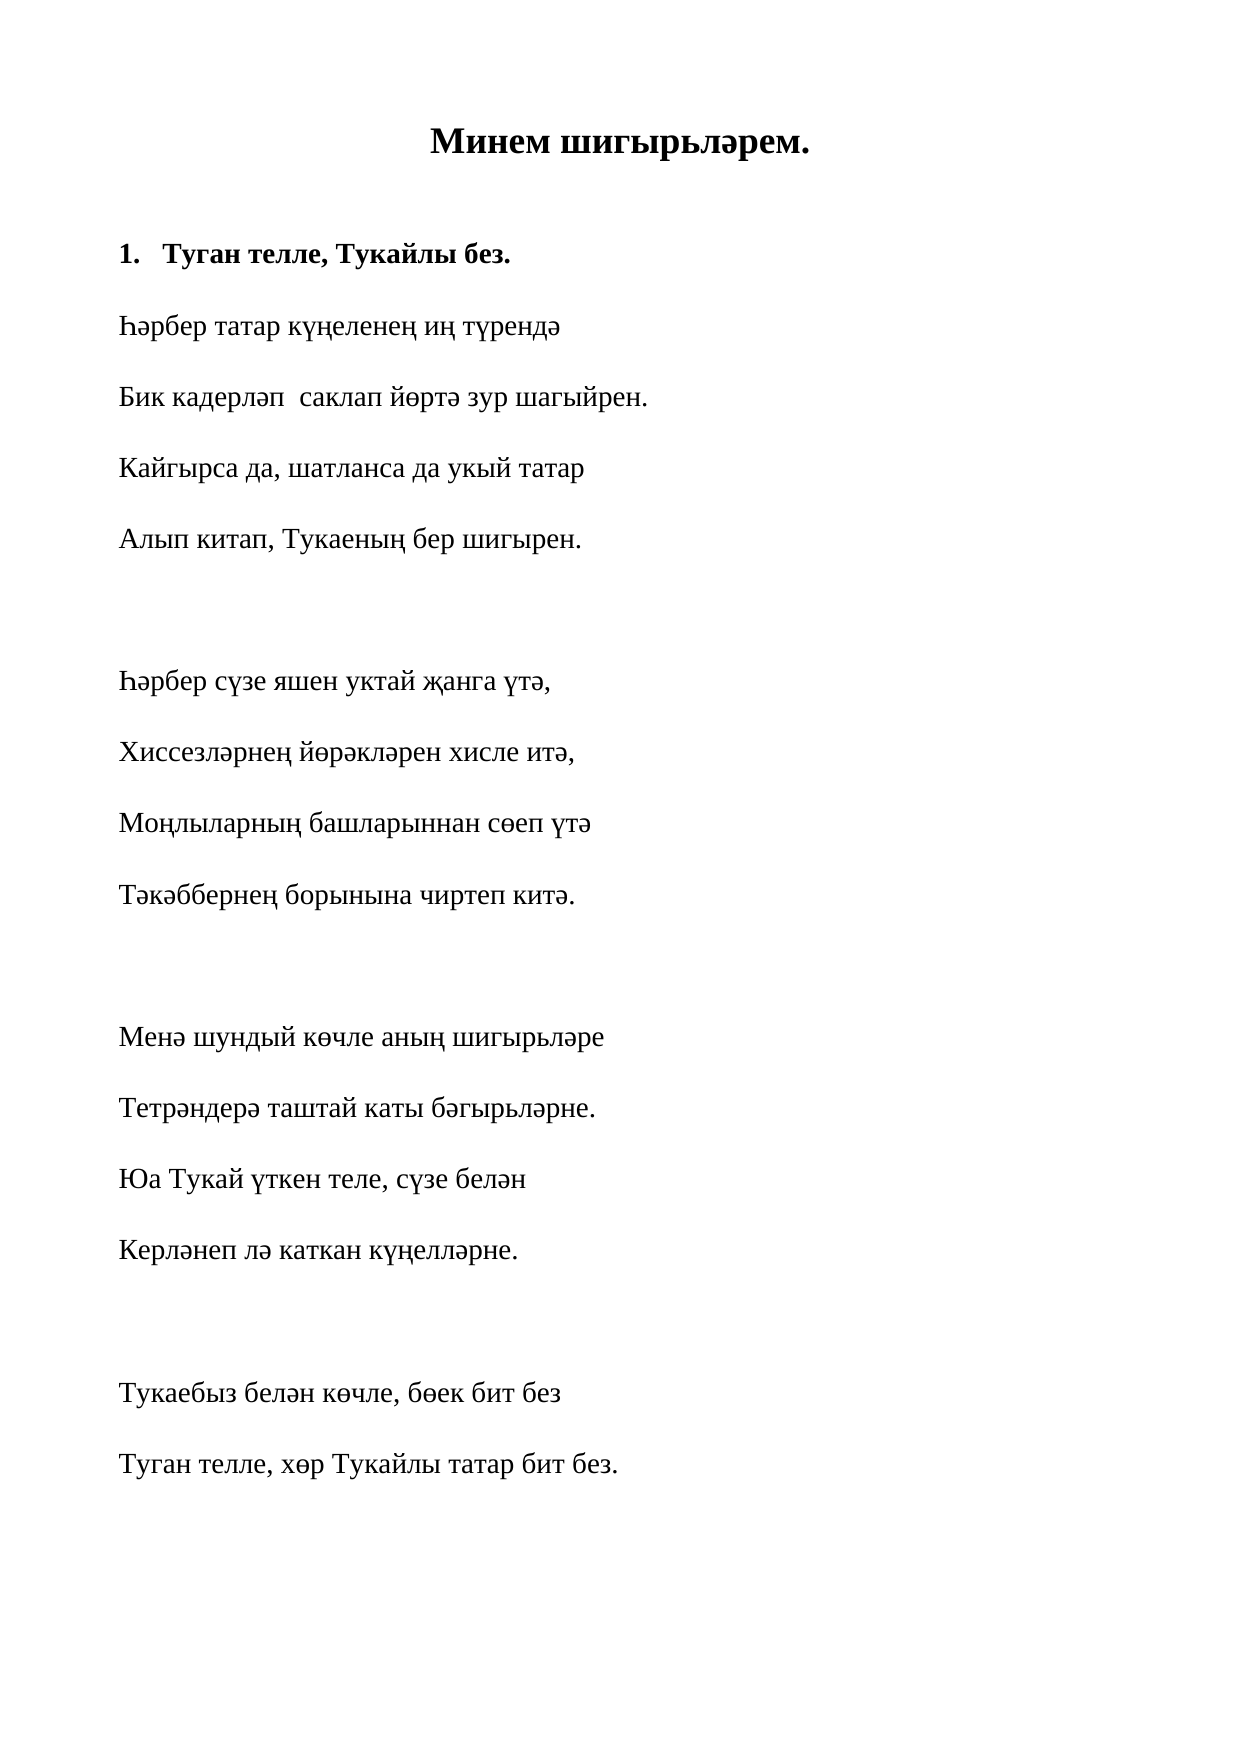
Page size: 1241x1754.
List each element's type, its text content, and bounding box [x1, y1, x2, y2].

text Туган телле, хөр Тукайлы татар бит без. [118, 1446, 1152, 1479]
text Һәрбер сүзе яшен уктай җанга үтә, [118, 663, 1152, 697]
text Юа Тукай үткен теле, сүзе белән [118, 1161, 1152, 1195]
text 1. Туган телле, Тукайлы без. [118, 236, 1152, 270]
text Тетрәндерә таштай каты бәгырьләрне. [118, 1090, 1152, 1124]
text Бик кадерләп саклап йөртә зур шагыйрен. [118, 379, 1152, 412]
text Тәкәббернең борынына чиртеп китә. [118, 877, 1152, 910]
text Моңлыларның башларыннан сөеп үтә [118, 806, 1152, 839]
text Кайгырса да, шатланса да укый татар [118, 450, 1152, 483]
text Тукаебыз белән көчле, бөек бит без [118, 1375, 1152, 1408]
text Менә шундый көчле аның шигырьләре [118, 1019, 1152, 1053]
text Керләнеп лә каткан күңелләрне. [118, 1232, 1152, 1266]
text Һәрбер татар күңеленең иң түрендә [118, 308, 1152, 341]
text Минем шигырьләрем. [89, 118, 1152, 161]
text Хиссезләрнең йөрәкләрен хисле итә, [118, 734, 1152, 768]
text Алып китап, Тукаеның бер шигырен. [118, 521, 1152, 554]
